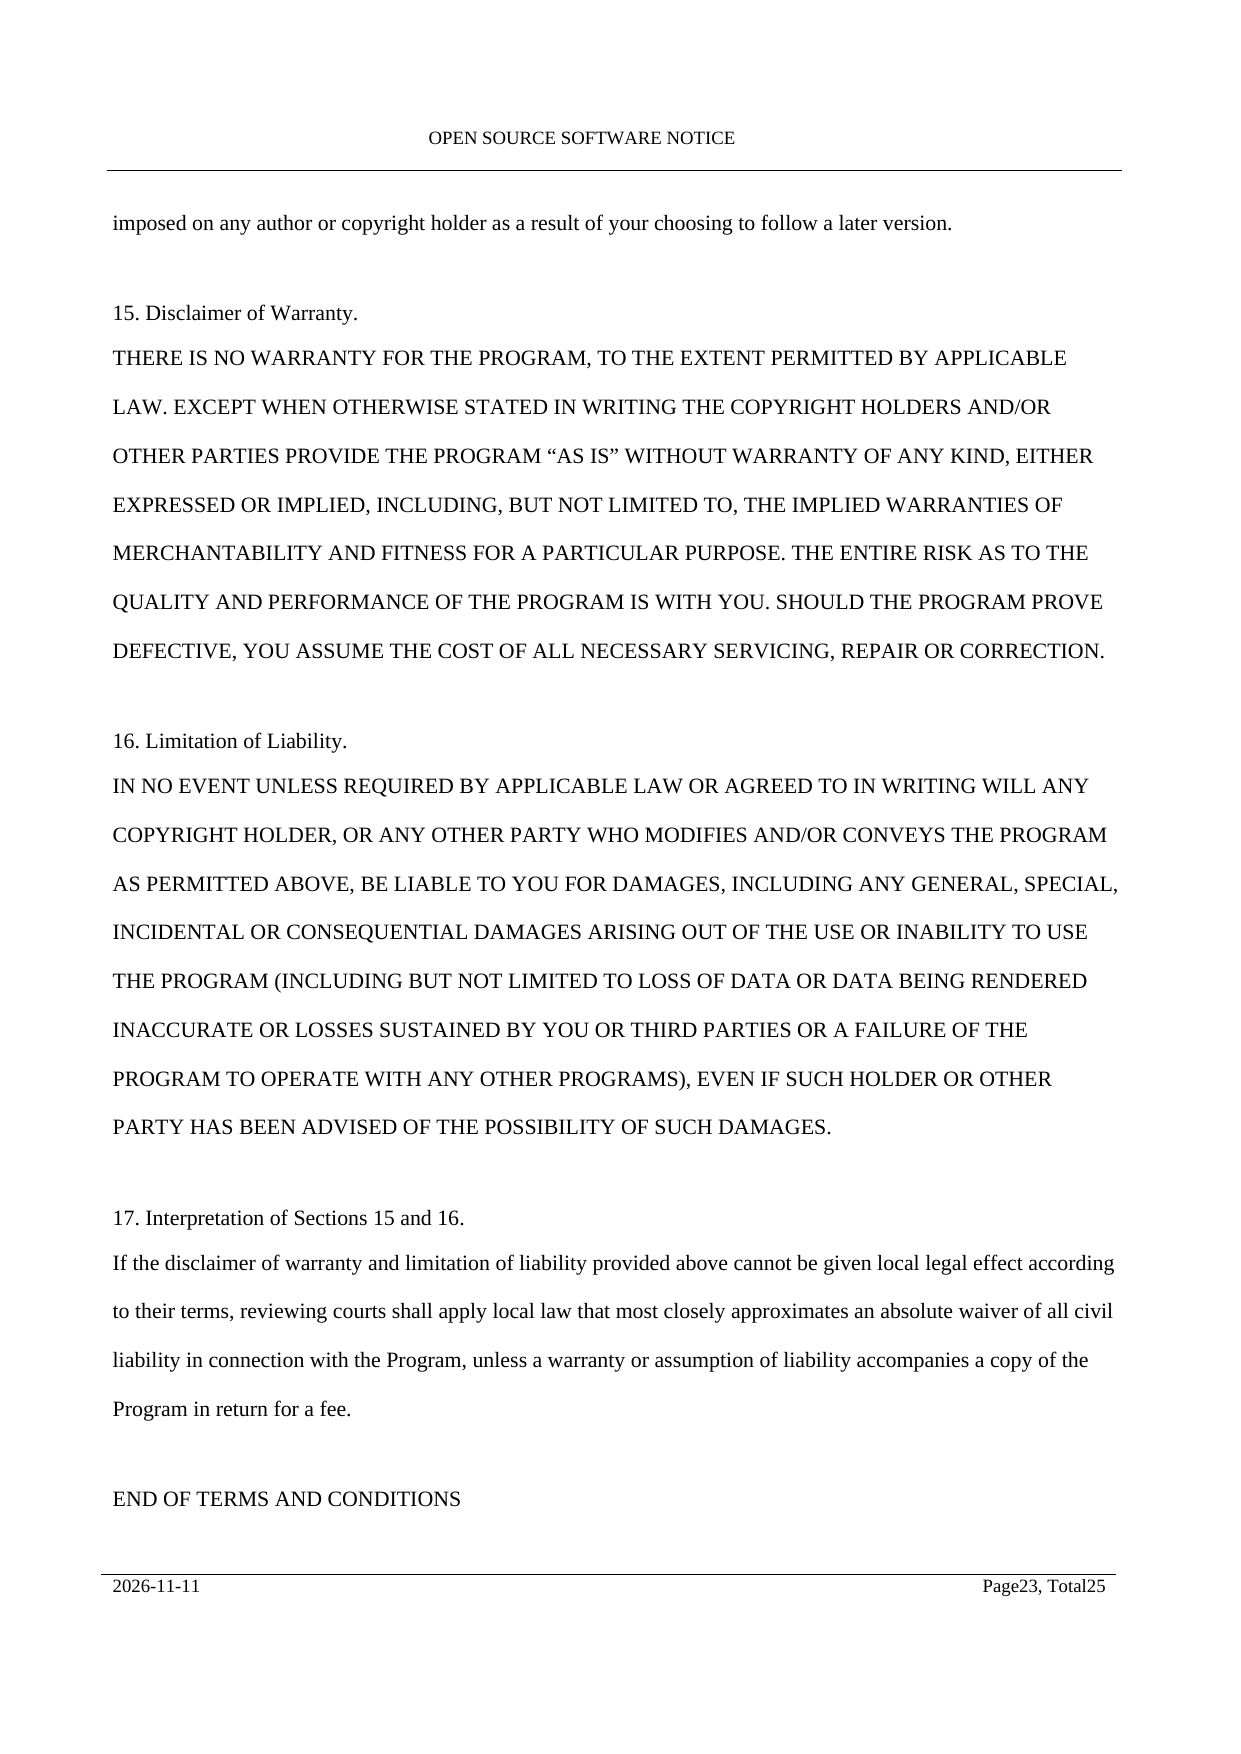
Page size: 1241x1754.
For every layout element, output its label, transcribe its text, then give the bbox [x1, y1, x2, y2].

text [112, 206, 1128, 239]
text 16. Limitation of Liability. [112, 724, 1128, 757]
text 17. Interpretation of Sections 15 and 16. [112, 1201, 1128, 1233]
text If the disclaimer of warranty and limitation of liability provided above cannot be given local legal effect according to their terms, reviewing courts shall apply local law that most closely approximates an absolute waiver of all civil liability in connection with the Program, unless a warranty or assumption of liability accompanies a copy of the Program in return for a fee. [112, 1246, 1128, 1425]
text IN NO EVENT UNLESS REQUIRED BY APPLICABLE LAW OR AGREED TO IN WRITING WILL ANY COPYRIGHT HOLDER, OR ANY OTHER PARTY WHO MODIFIES AND/OR CONVEYS THE PROGRAM AS PERMITTED ABOVE, BE LIABLE TO YOU FOR DAMAGES, INCLUDING ANY GENERAL, SPECIAL, INCIDENTAL OR CONSEQUENTIAL DAMAGES ARISING OUT OF THE USE OR INABILITY TO USE THE PROGRAM (INCLUDING BUT NOT LIMITED TO LOSS OF DATA OR DATA BEING RENDERED INACCURATE OR LOSSES SUSTAINED BY YOU OR THIRD PARTIES OR A FAILURE OF THE PROGRAM TO OPERATE WITH ANY OTHER PROGRAMS), EVEN IF SUCH HOLDER OR OTHER PARTY HAS BEEN ADVISED OF THE POSSIBILITY OF SUCH DAMAGES. [112, 769, 1128, 1143]
text 15. Disclaimer of Warranty. [112, 297, 1128, 329]
text END OF TERMS AND CONDITIONS [112, 1482, 1128, 1515]
text THERE IS NO WARRANTY FOR THE PROGRAM, TO THE EXTENT PERMITTED BY APPLICABLE LAW. EXCEPT WHEN OTHERWISE STATED IN WRITING THE COPYRIGHT HOLDERS AND/OR OTHER PARTIES PROVIDE THE PROGRAM “AS IS” WITHOUT WARRANTY OF ANY KIND, EITHER EXPRESSED OR IMPLIED, INCLUDING, BUT NOT LIMITED TO, THE IMPLIED WARRANTIES OF MERCHANTABILITY AND FITNESS FOR A PARTICULAR PURPOSE. THE ENTIRE RISK AS TO THE QUALITY AND PERFORMANCE OF THE PROGRAM IS WITH YOU. SHOULD THE PROGRAM PROVE DEFECTIVE, YOU ASSUME THE COST OF ALL NECESSARY SERVICING, REPAIR OR CORRECTION. [112, 342, 1128, 667]
